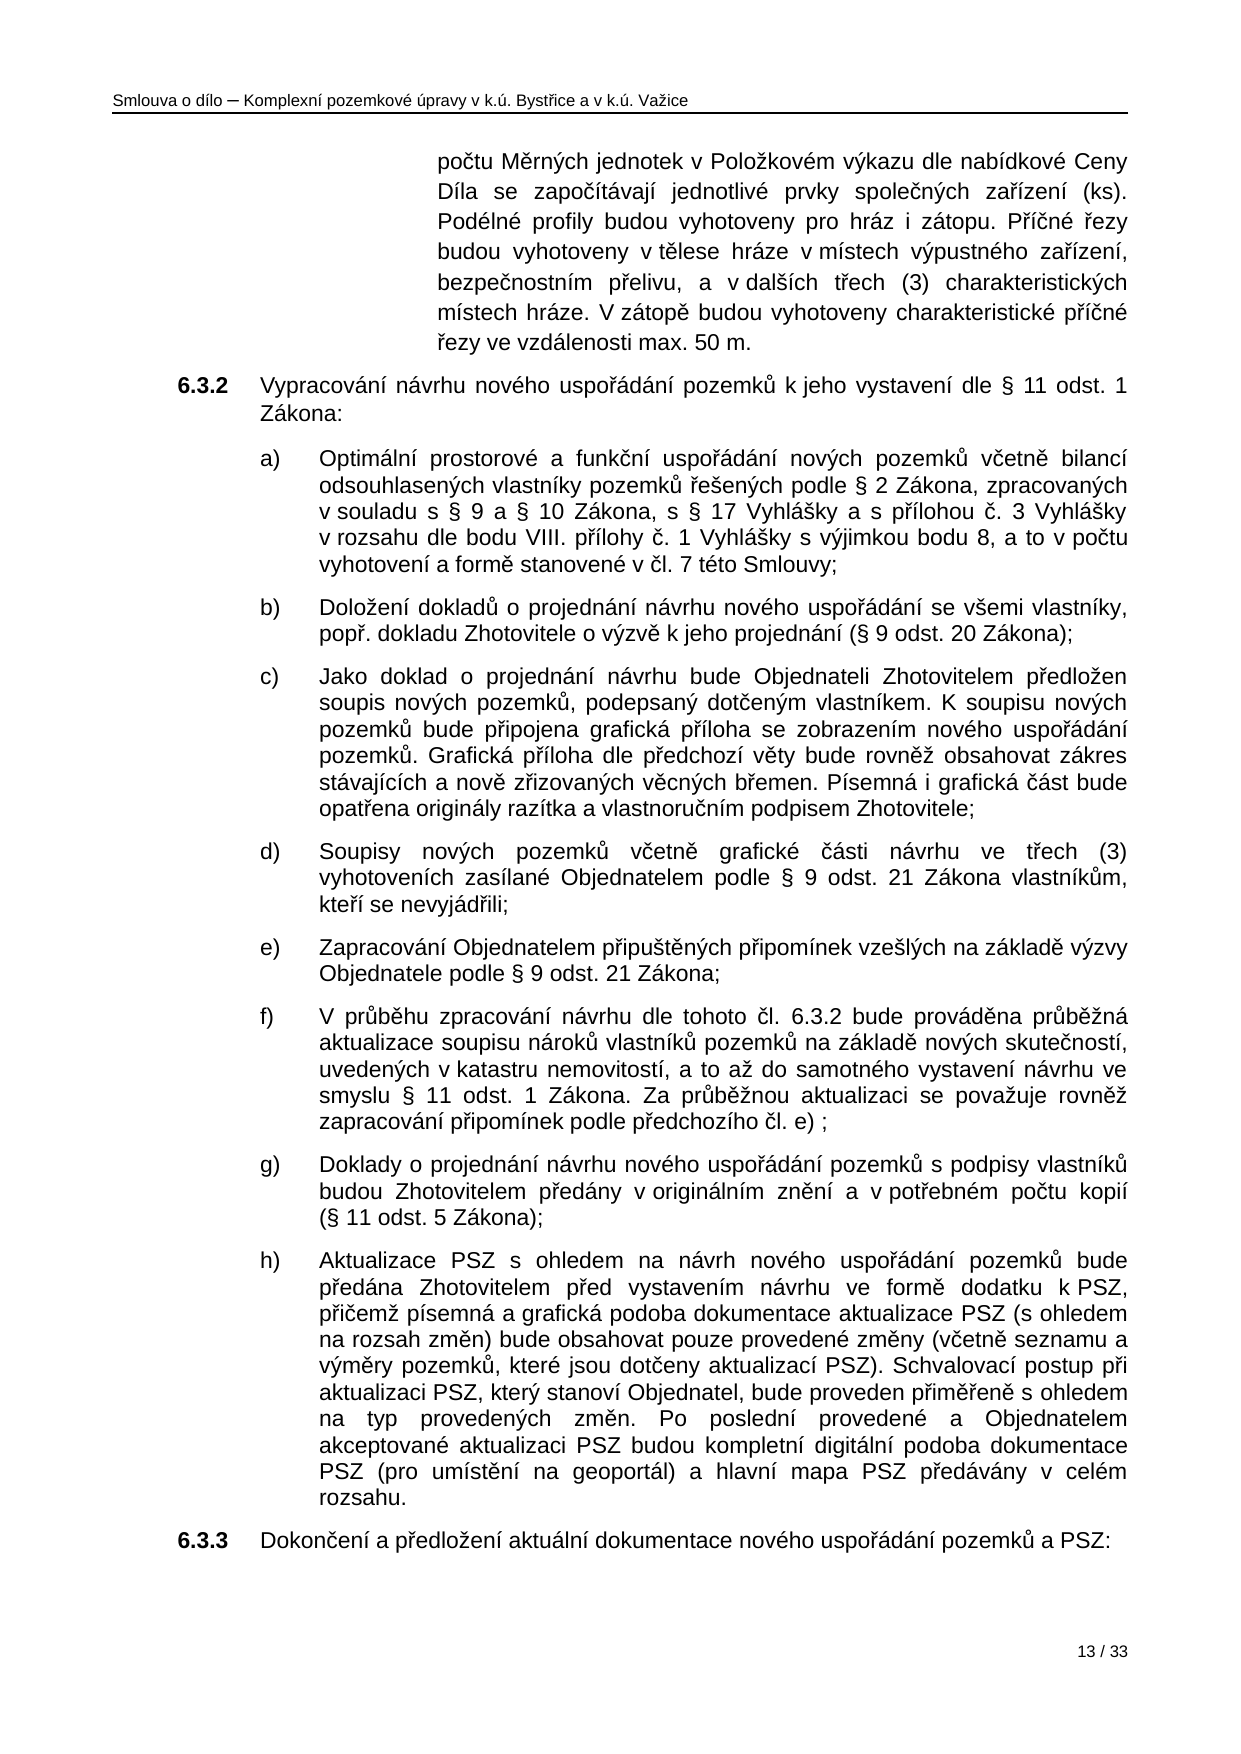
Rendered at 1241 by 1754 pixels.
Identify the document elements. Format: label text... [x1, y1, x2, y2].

list Doložení dokladů o projednání návrhu nového uspořádání se všemi vlastníky, popř. dokladu Zhotovitele o výzvě k jeho projednání (§ 9 odst. 20 Zákona); [260, 594, 1128, 646]
list Jako doklad o projednání návrhu bude Objednateli Zhotovitelem předložen soupis nových pozemků, podepsaný dotčeným vlastníkem. K soupisu nových pozemků bude připojena grafická příloha se zobrazením nového uspořádání pozemků. Grafická příloha dle předchozí věty bude rovněž obsahovat zákres stávajících a nově zřizovaných věcných břemen. Písemná i grafická část bude opatřena originály razítka a vlastnoručním podpisem Zhotovitele; [260, 663, 1128, 821]
list Zapracování Objednatelem připuštěných připomínek vzešlých na základě výzvy Objednatele podle § 9 odst. 21 Zákona; [260, 933, 1128, 986]
list Soupisy nových pozemků včetně grafické části návrhu ve třech (3) vyhotoveních zasílané Objednatelem podle § 9 odst. 21 Zákona vlastníkům, kteří se nevyjádřili; [260, 838, 1128, 917]
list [334, 148, 1128, 355]
list V průběhu zpracování návrhu dle tohoto čl. 6.3.2 bude prováděna průběžná aktualizace soupisu nároků vlastníků pozemků na základě nových skutečností, uvedených v katastru nemovitostí, a to až do samotného vystavení návrhu ve smyslu § 11 odst. 1 Zákona. Za průběžnou aktualizaci se považuje rovněž zapracování připomínek podle předchozího čl. e) ; [260, 1003, 1128, 1135]
text Vypracování návrhu nového uspořádání pozemků k jeho vystavení dle § 11 odst. 1 Zákona: [177, 372, 1128, 426]
list Optimální prostorové a funkční uspořádání nových pozemků včetně bilancí odsouhlasených vlastníky pozemků řešených podle § 2 Zákona, zpracovaných v souladu s § 9 a § 10 Zákona, s § 17 Vyhlášky a s přílohou č. 3 Vyhlášky v rozsahu dle bodu VIII. přílohy č. 1 Vyhlášky s výjimkou bodu 8, a to v počtu vyhotovení a formě stanovené v čl. 7 této Smlouvy; [260, 445, 1128, 577]
text Dokončení a předložení aktuální dokumentace nového uspořádání pozemků a PSZ: [177, 1527, 1128, 1554]
list Doklady o projednání návrhu nového uspořádání pozemků s podpisy vlastníků budou Zhotovitelem předány v originálním znění a v potřebném počtu kopií (§ 11 odst. 5 Zákona); [260, 1151, 1128, 1230]
list Aktualizace PSZ s ohledem na návrh nového uspořádání pozemků bude předána Zhotovitelem před vystavením návrhu ve formě dodatku k PSZ, přičemž písemná a grafická podoba dokumentace aktualizace PSZ (s ohledem na rozsah změn) bude obsahovat pouze provedené změny (včetně seznamu a výměry pozemků, které jsou dotčeny aktualizací PSZ). Schvalovací postup při aktualizaci PSZ, který stanoví Objednatel, bude proveden přiměřeně s ohledem na typ provedených změn. Po poslední provedené a Objednatelem akceptované aktualizaci PSZ budou kompletní digitální podoba dokumentace PSZ (pro umístění na geoportál) a hlavní mapa PSZ předávány v celém rozsahu. [260, 1247, 1128, 1511]
